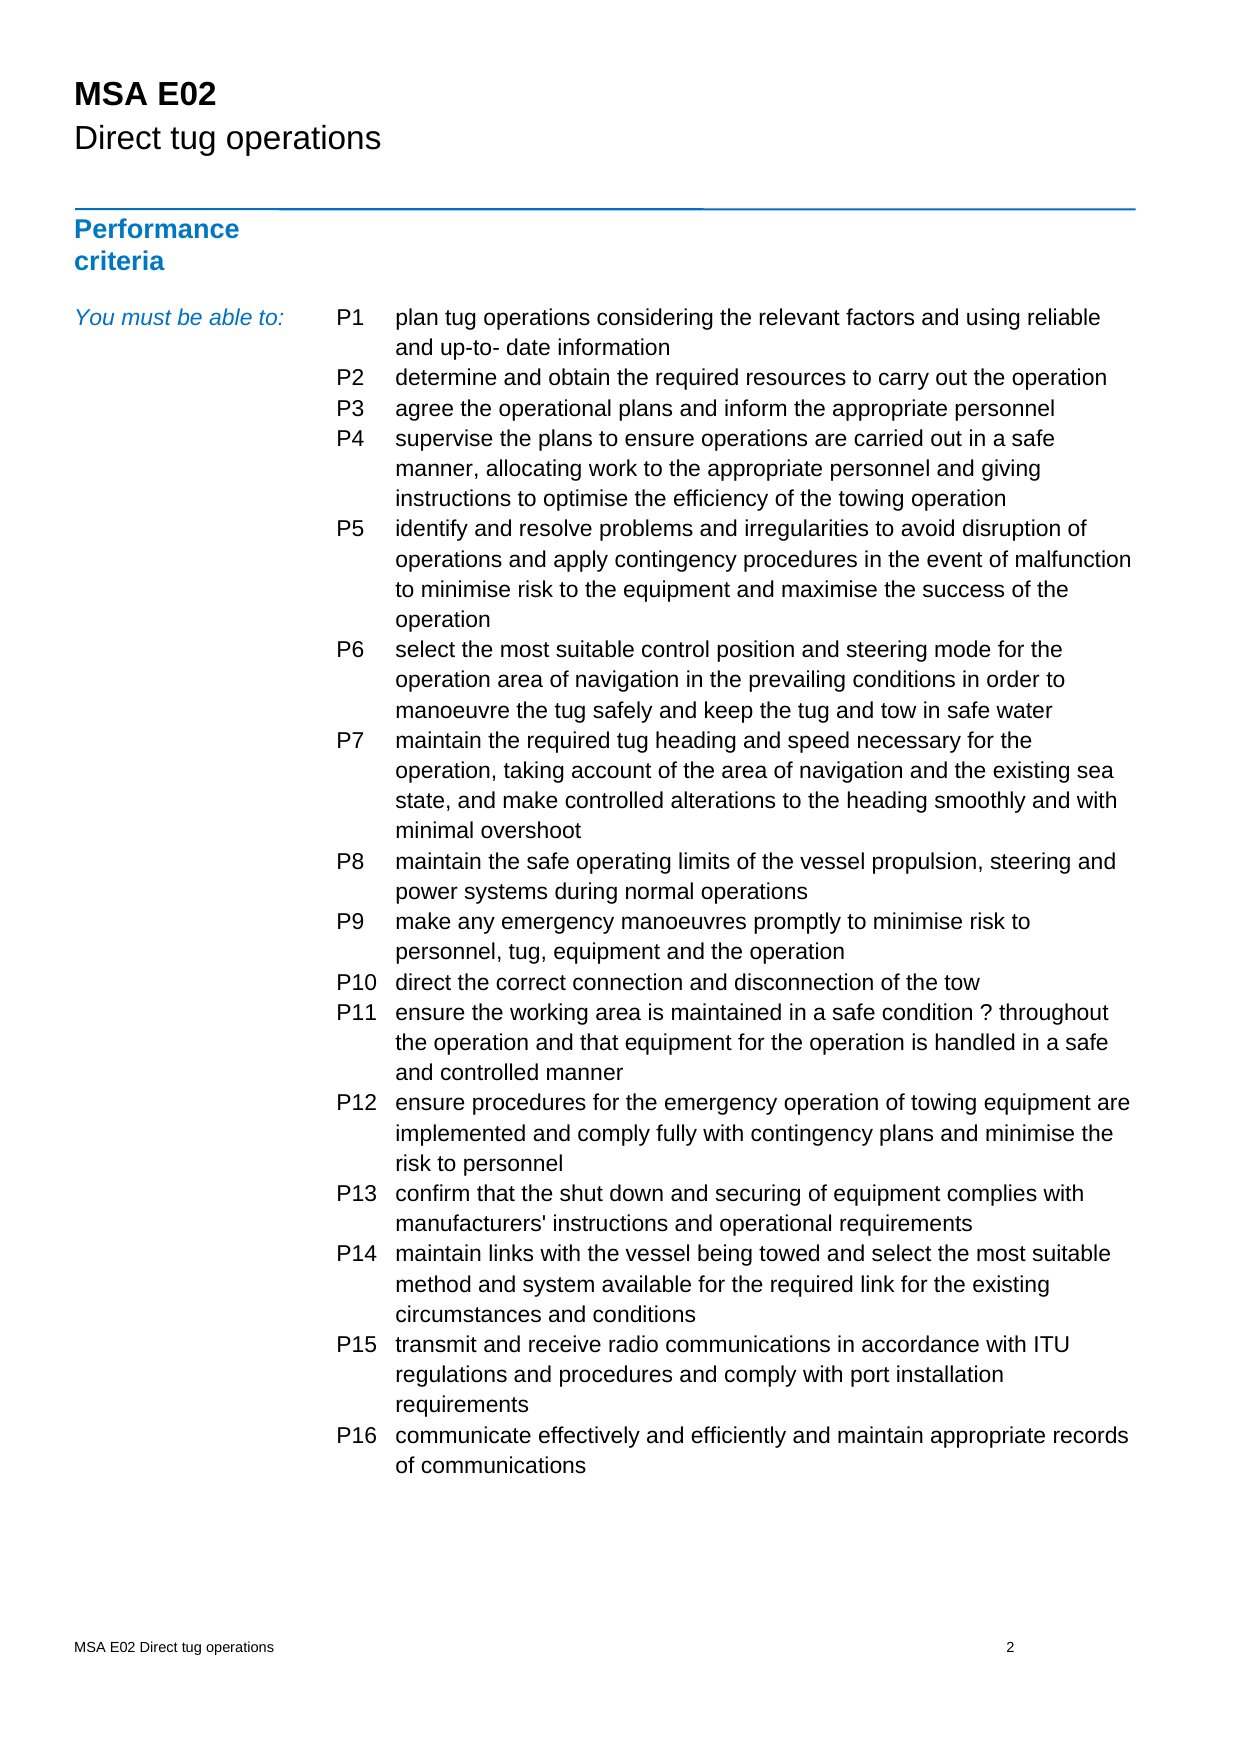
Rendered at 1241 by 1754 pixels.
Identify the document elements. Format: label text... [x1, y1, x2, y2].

table_header [63, 213, 325, 1482]
table_header plan tug operations considering the relevant factors and using reliable and up-to- date information determine and obtain the required resources to carry out the operation agree the operational plans and inform the appropriate personnel supervise the plans to ensure operations are carried out in a safe manner, allocating work to the appropriate personnel and giving instructions to optimise the efficiency of the towing operation identify and resolve problems and irregularities to avoid disruption of operations and apply contingency procedures in the event of malfunction to minimise risk to the equipment and maximise the success of the operation select the most suitable control position and steering mode for the operation area of navigation in the prevailing conditions in order to manoeuvre the tug safely and keep the tug and tow in safe water maintain the required tug heading and speed necessary for the operation, taking account of the area of navigation and the existing sea state, and make controlled alterations to the heading smoothly and with minimal overshoot maintain the safe operating limits of the vessel propulsion, steering and power systems during normal operations make any emergency manoeuvres promptly to minimise risk to personnel, tug, equipment and the operation direct the correct connection and disconnection of the tow ensure the working area is maintained in a safe condition ? throughout the operation and that equipment for the operation is handled in a safe and controlled manner ensure procedures for the emergency operation of towing equipment are implemented and comply fully with contingency plans and minimise the risk to personnel confirm that the shut down and securing of equipment complies with manufacturers' instructions and operational requirements maintain links with the vessel being towed and select the most suitable method and system available for the required link for the existing circumstances and conditions transmit and receive radio communications in accordance with ITU regulations and procedures and comply with port installation requirements communicate effectively and efficiently and maintain appropriate records of communications [325, 213, 1148, 1482]
